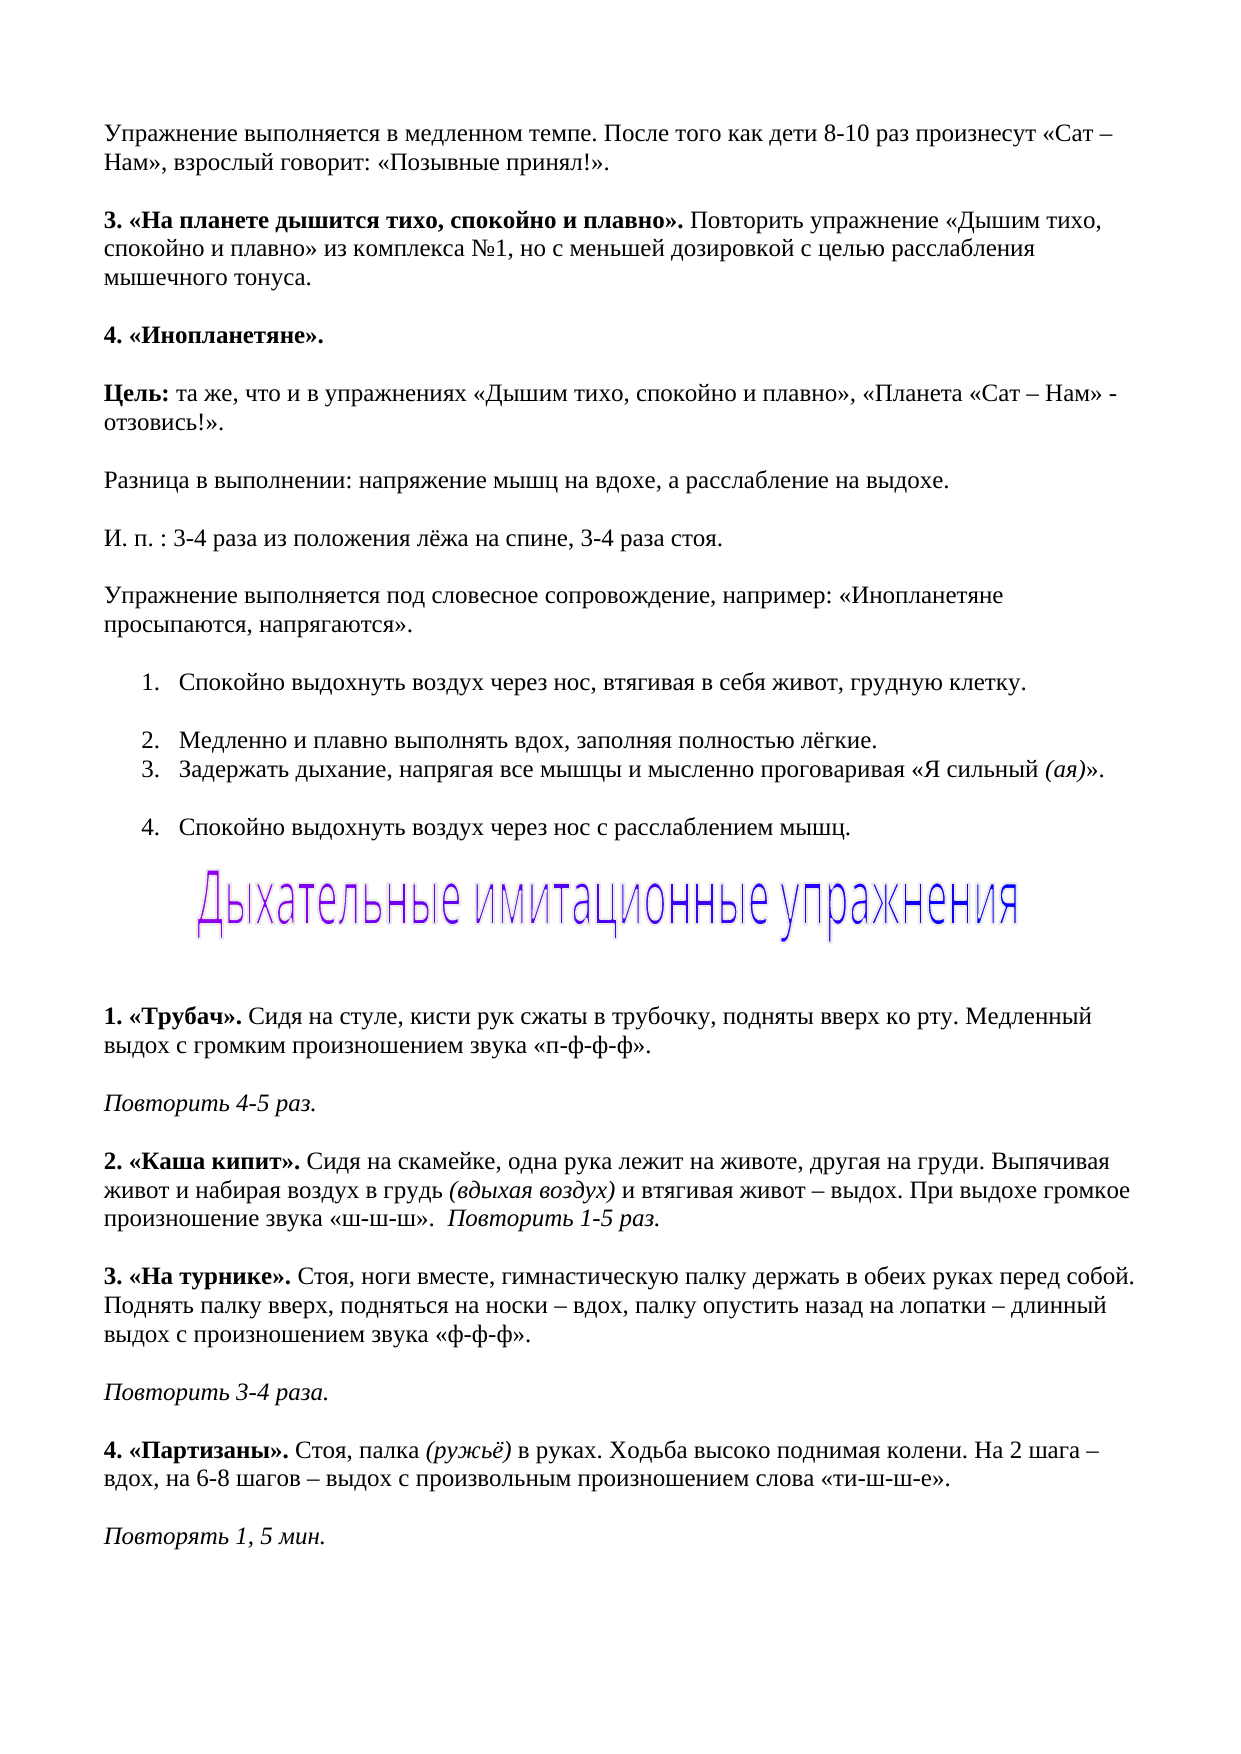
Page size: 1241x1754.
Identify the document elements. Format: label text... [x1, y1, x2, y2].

text 4. «Инопланетяне». [103, 320, 1152, 349]
list Спокойно выдохнуть воздух через нос с расслаблением мышц. [141, 812, 1152, 841]
list Медленно и плавно выполнять вдох, заполняя полностью лёгкие. [141, 725, 1152, 754]
text Повторять 1, 5 мин. [103, 1521, 1152, 1550]
text 3. «На планете дышится тихо, спокойно и плавно». Повторить упражнение «Дышим тихо, спокойно и плавно» из комплекса №1, но с меньшей дозировкой с целью расслабления мышечного тонуса. [103, 205, 1152, 291]
text 4. «Партизаны». Стоя, палка (ружьё) в руках. Ходьба высоко поднимая колени. На 2 шага – вдох, на 6-8 шагов – выдох с произвольным произношением слова «ти-ш-ш-е». [103, 1435, 1152, 1492]
list Спокойно выдохнуть воздух через нос, втягивая в себя живот, грудную клетку. [141, 667, 1152, 696]
text Упражнение выполняется под словесное сопровождение, например: «Инопланетяне просыпаются, напрягаются». [103, 581, 1152, 638]
text Упражнение выполняется в медленном темпе. После того как дети 8-10 раз произнесут «Сат – Нам», взрослый говорит: «Позывные принял!». [103, 118, 1152, 176]
text 1. «Трубач». Сидя на стуле, кисти рук сжаты в трубочку, подняты вверх ко рту. Медленный выдох с громким произношением звука «п-ф-ф-ф». [103, 1001, 1152, 1059]
text Повторить 3-4 раза. [103, 1377, 1152, 1406]
text Цель: та же, что и в упражнениях «Дышим тихо, спокойно и плавно», «Планета «Сат – Нам» - отзовись!». [103, 378, 1152, 436]
text Разница в выполнении: напряжение мышц на вдохе, а расслабление на выдохе. [103, 465, 1152, 493]
text И. п. : 3-4 раза из положения лёжа на спине, 3-4 раза стоя. [103, 523, 1152, 551]
text 2. «Каша кипит». Сидя на скамейке, одна рука лежит на животе, другая на груди. Выпячивая живот и набирая воздух в грудь (вдыхая воздух) и втягивая живот – выдох. При выдохе громкое произношение звука «ш-ш-ш». Повторить 1-5 раз. [103, 1146, 1152, 1232]
text Повторить 4-5 раз. [103, 1088, 1152, 1117]
list Задержать дыхание, напрягая все мышцы и мысленно проговаривая «Я сильный (ая)». [141, 754, 1152, 783]
text 3. «На турнике». Стоя, ноги вместе, гимнастическую палку держать в обеих руках перед собой. Поднять палку вверх, подняться на носки – вдох, палку опустить назад на лопатки – длинный выдох с произношением звука «ф-ф-ф». [103, 1261, 1152, 1348]
